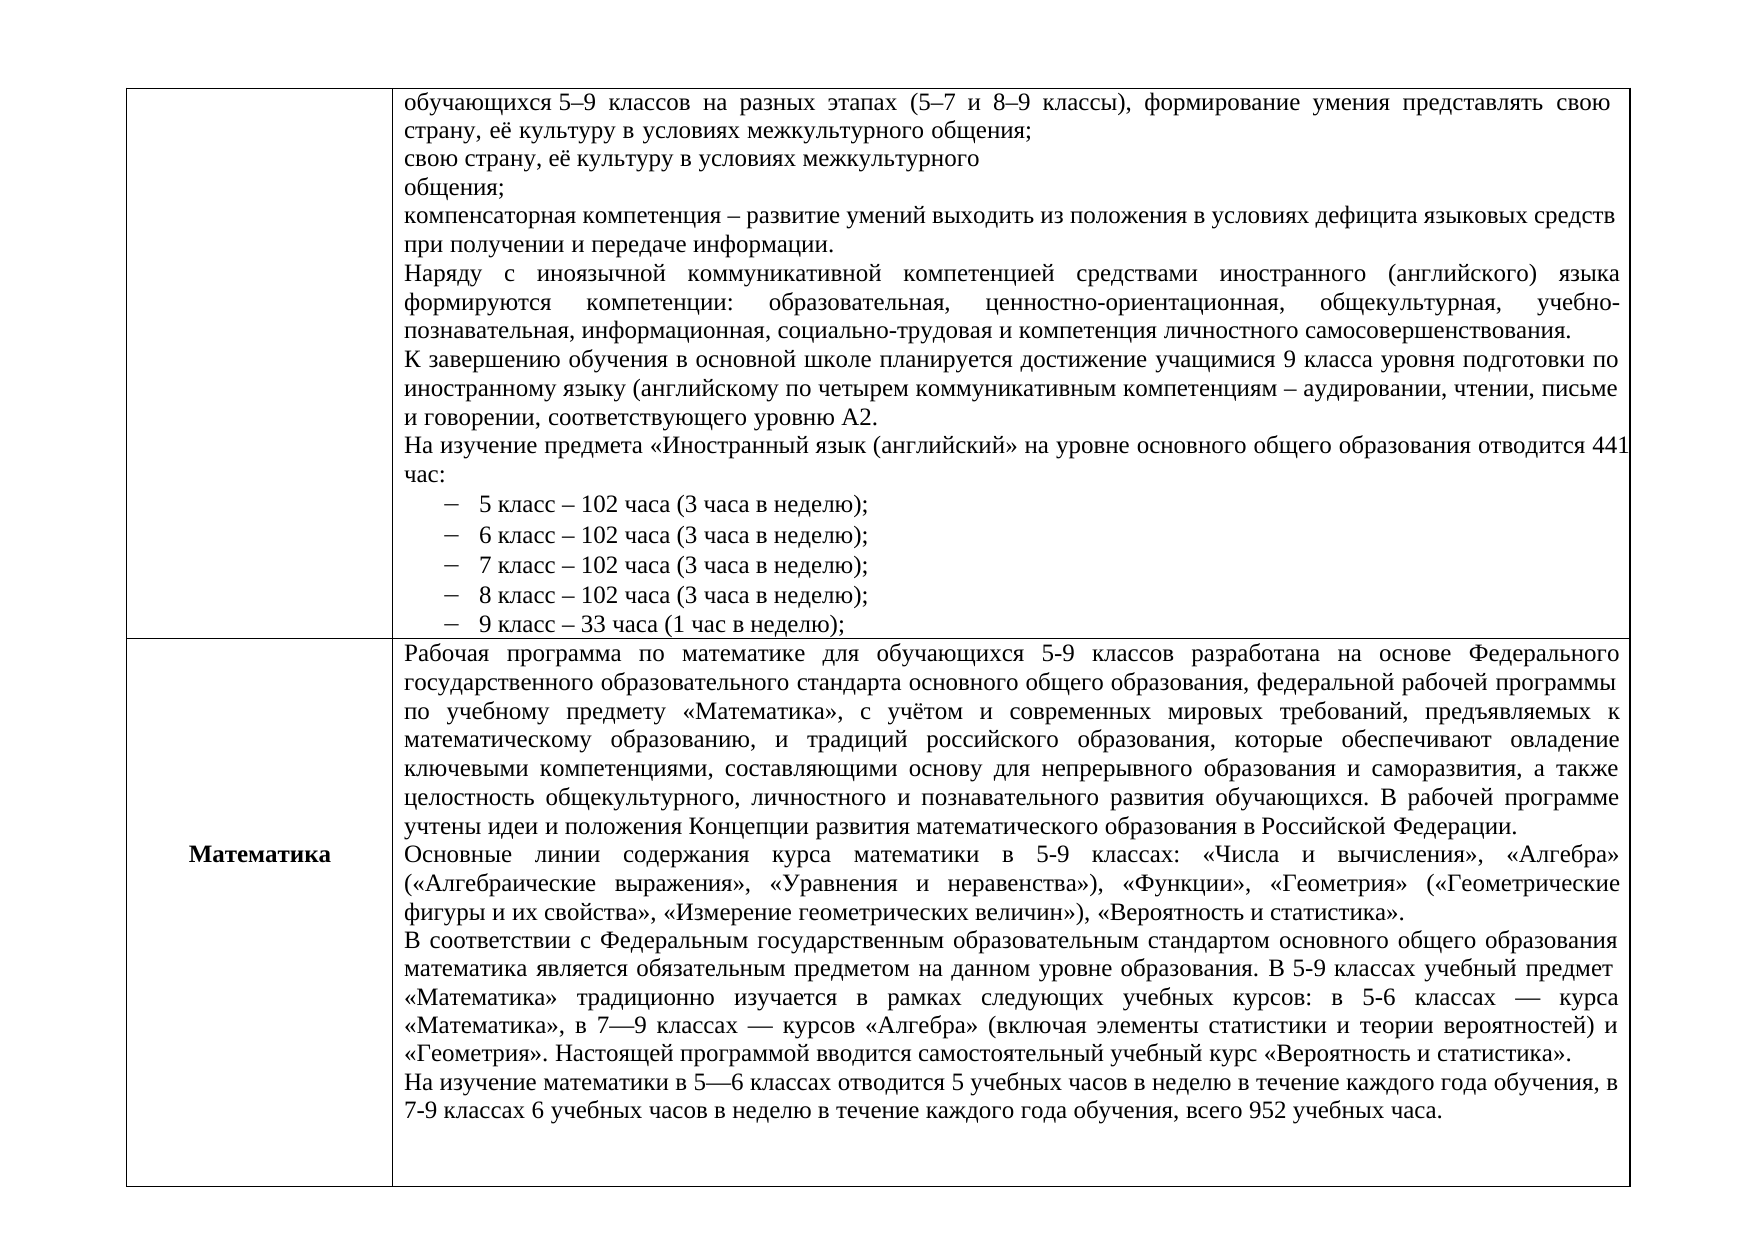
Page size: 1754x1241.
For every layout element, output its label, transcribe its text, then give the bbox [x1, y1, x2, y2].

table_cell Математика [127, 639, 392, 1186]
table_cell Рабочая программа по математике для обучающихся 5-9 классов разработана на основе Федерального государственного образовательного стандарта основного общего образования, федеральной рабочей программы по учебному предмету «Математика», с учётом и современных мировых требований, предъявляемых к математическому образованию, и традиций российского образования, которые обеспечивают овладение ключевыми компетенциями, составляющими основу для непрерывного образования и саморазвития, а также целостность общекультурного, личностного и познавательного развития обучающихся. В рабочей программе учтены идеи и положения Концепции развития математического образования в Российской Федерации. Основные линии содержания курса математики в 5-9 классах: «Числа и вычисления», «Алгебра» («Алгебраические выражения», «Уравнения и неравенства»), «Функции», «Геометрия» («Геометрические фигуры и их свойства», «Измерение геометрических величин»), «Вероятность и статистика». В соответствии с Федеральным государственным образовательным стандартом основного общего образования математика является обязательным предметом на данном уровне образования. В 5-9 классах учебный предмет «Математика» традиционно изучается в рамках следующих учебных курсов: в 5-6 классах — курса «Математика», в 7—9 классах — курсов «Алгебра» (включая элементы статистики и теории вероятностей) и «Геометрия». Настоящей программой вводится самостоятельный учебный курс «Вероятность и статистика». На изучение математики в 5—6 классах отводится 5 учебных часов в неделю в течение каждого года обучения, в 7-9 классах 6 учебных часов в неделю в течение каждого года обучения, всего 952 учебных часа. [393, 639, 1629, 1186]
table_header обучающихся 5–9 классов на разных этапах (5–7 и 8–9 классы), формирование умения представлять свою страну, её культуру в условиях межкультурного общения; свою страну, её культуру в условиях межкультурного общения; компенсаторная компетенция – развитие умений выходить из положения в условиях дефицита языковых средств при получении и передаче информации. Наряду с иноязычной коммуникативной компетенцией средствами иностранного (английского) языка формируются компетенции: образовательная, ценностно-ориентационная, общекультурная, учебно- познавательная, информационная, социально-трудовая и компетенция личностного самосовершенствования. К завершению обучения в основной школе планируется достижение учащимися 9 класса уровня подготовки по иностранному языку (английскому по четырем коммуникативным компетенциям – аудировании, чтении, письме и говорении, соответствующего уровню А2. На изучение предмета «Иностранный язык (английский» на уровне основного общего образования отводится 441 час: 5 класс – 102 часа (3 часа в неделю); 6 класс – 102 часа (3 часа в неделю); 7 класс – 102 часа (3 часа в неделю); 8 класс – 102 часа (3 часа в неделю); 9 класс – 33 часа (1 час в неделю); [393, 89, 1629, 638]
table_header [127, 89, 392, 638]
